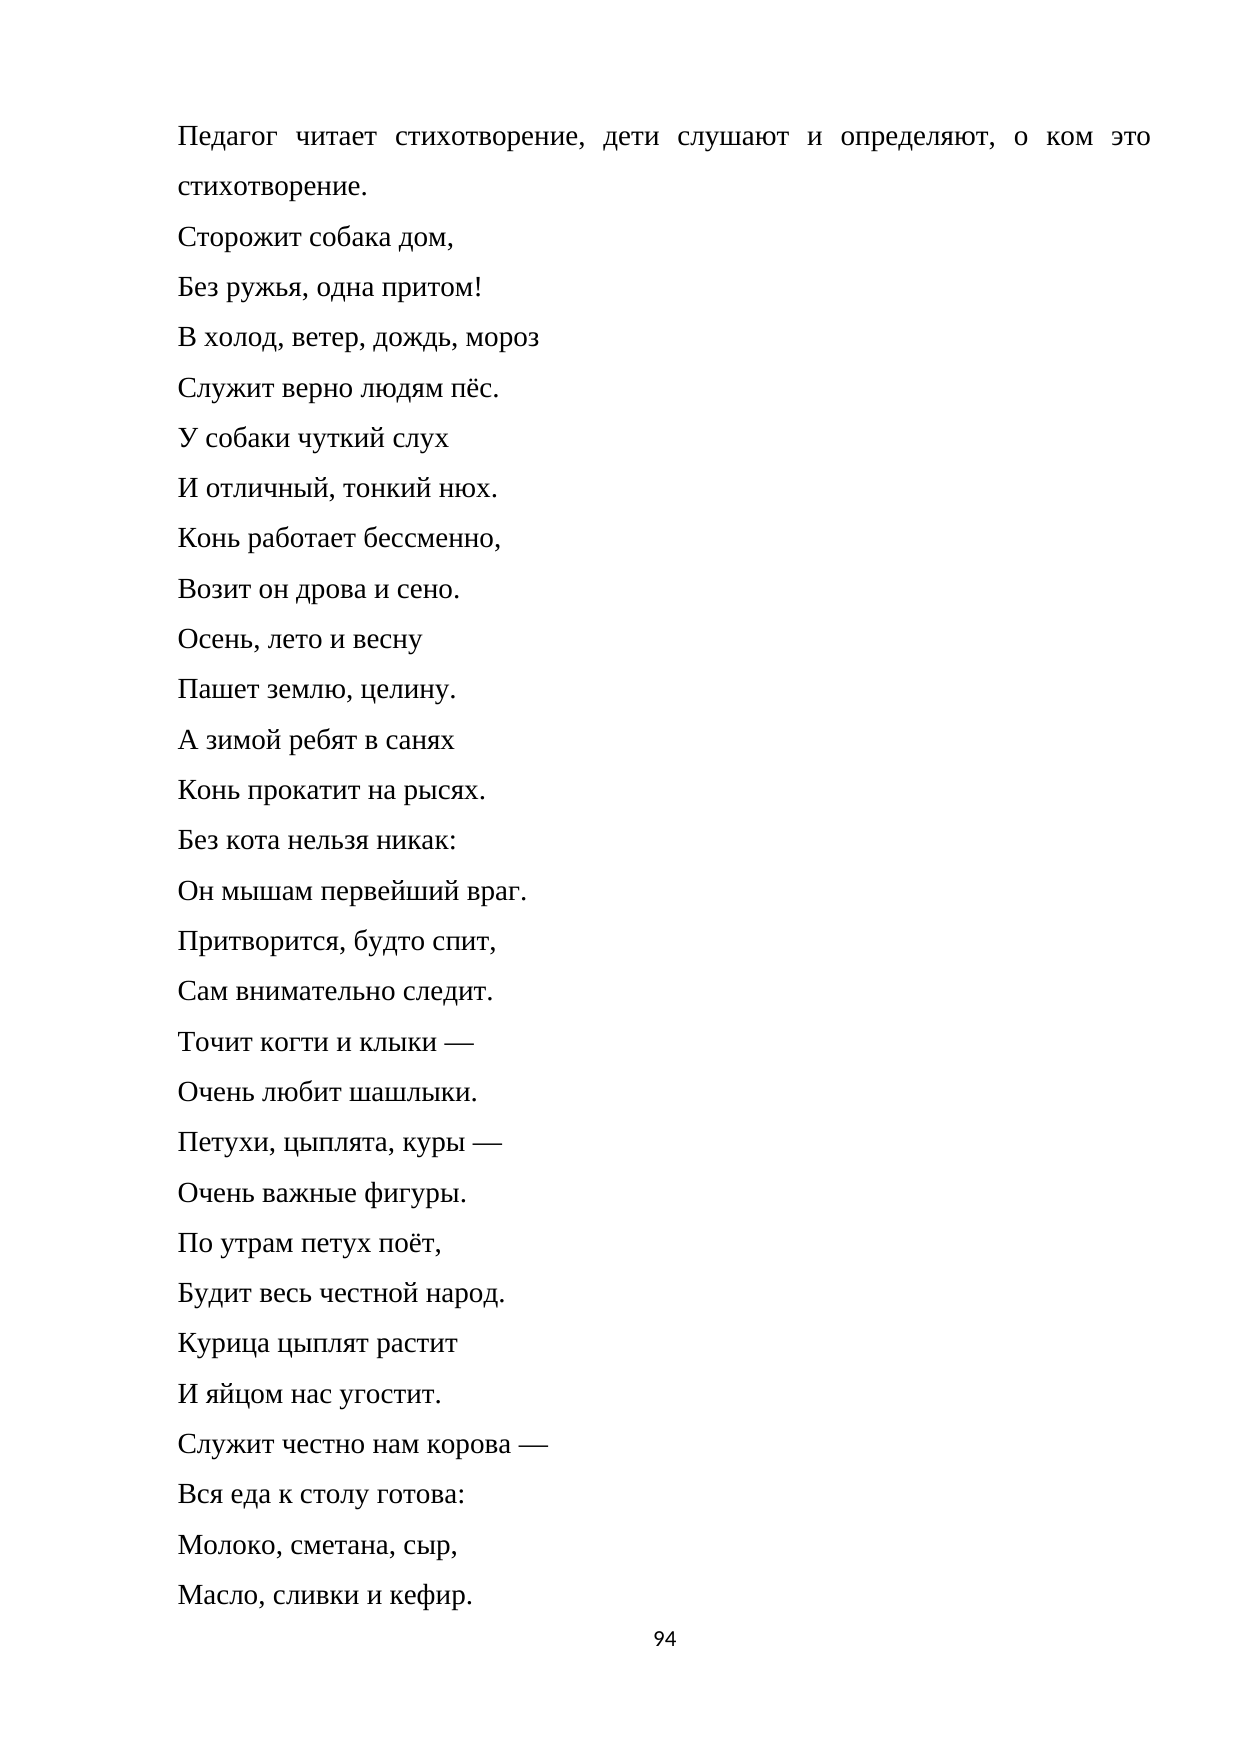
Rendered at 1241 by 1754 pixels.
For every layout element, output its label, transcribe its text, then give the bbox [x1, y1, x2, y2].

text Вся еда к столу готова: [177, 1477, 1152, 1510]
text Сторожит собака дом, [177, 219, 1152, 252]
text И отличный, тонкий нюх. [177, 470, 1152, 504]
text По утрам петух поёт, [177, 1225, 1152, 1258]
text Педагог читает стихотворение, дети слушают и определяют, о ком это стихотворение. [177, 118, 1152, 202]
text Служит честно нам корова — [177, 1426, 1152, 1460]
text Сам внимательно следит. [177, 973, 1152, 1007]
text Конь прокатит на рысях. [177, 772, 1152, 806]
text Пашет землю, целину. [177, 672, 1152, 705]
text Без кота нельзя никак: [177, 822, 1152, 856]
text В холод, ветер, дождь, мороз [177, 319, 1152, 353]
text Точит когти и клыки — [177, 1024, 1152, 1057]
text Возит он дрова и сено. [177, 571, 1152, 604]
text И яйцом нас угостит. [177, 1376, 1152, 1409]
text Очень любит шашлыки. [177, 1074, 1152, 1108]
text Осень, лето и весну [177, 621, 1152, 655]
text Без ружья, одна притом! [177, 269, 1152, 303]
text Будит весь честной народ. [177, 1275, 1152, 1309]
text У собаки чуткий слух [177, 420, 1152, 453]
text А зимой ребят в санях [177, 722, 1152, 755]
text Молоко, сметана, сыр, [177, 1527, 1152, 1560]
text Петухи, цыплята, куры — [177, 1124, 1152, 1158]
text Очень важные фигуры. [177, 1175, 1152, 1208]
text Служит верно людям пёс. [177, 370, 1152, 403]
text Курица цыплят растит [177, 1326, 1152, 1359]
text Масло, сливки и кефир. [177, 1577, 1152, 1611]
text Он мышам первейший враг. [177, 873, 1152, 906]
text Притворится, будто спит, [177, 923, 1152, 957]
text Конь работает бессменно, [177, 521, 1152, 554]
